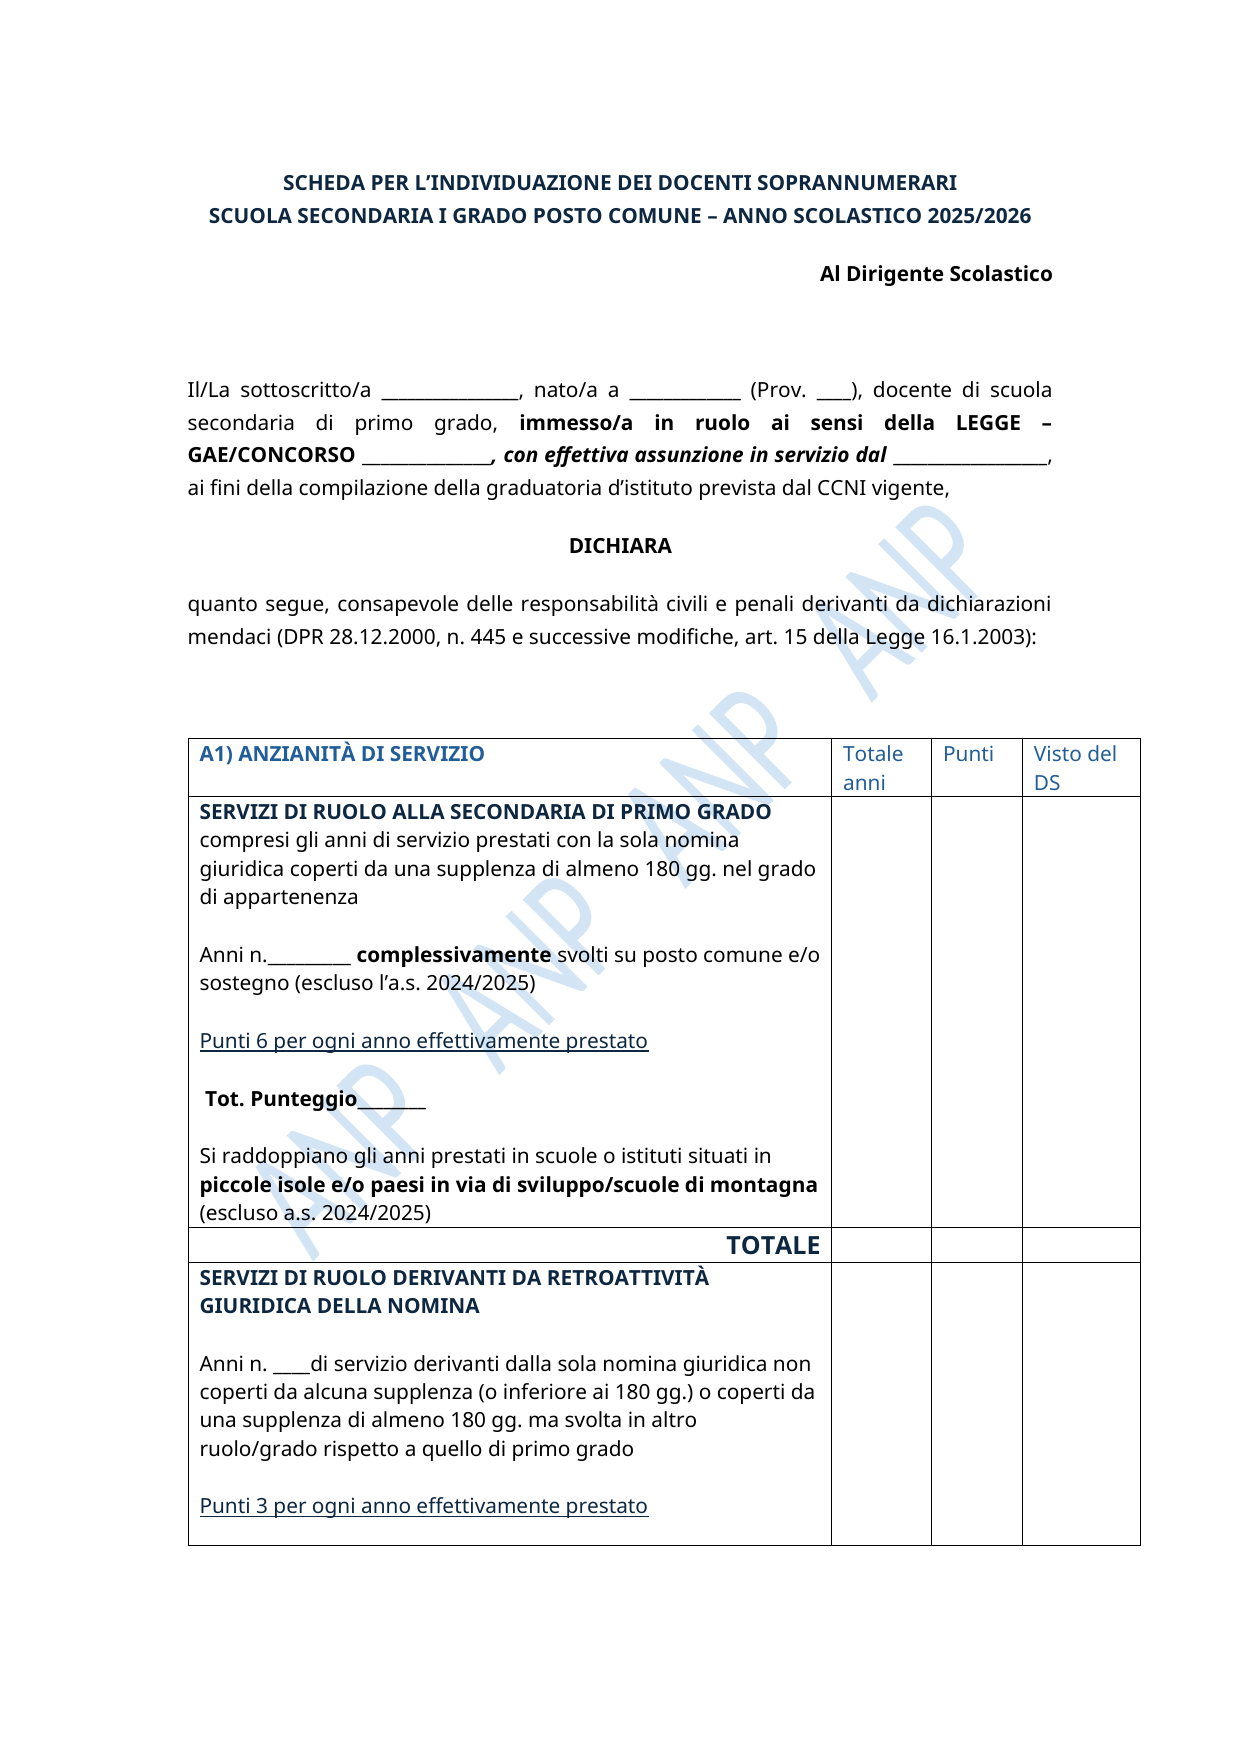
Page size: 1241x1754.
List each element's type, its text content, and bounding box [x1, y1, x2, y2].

text SCHEDA PER L’INDIVIDUAZIONE DEI DOCENTI SOPRANNUMERARI SCUOLA SECONDARIA I GRADO POSTO COMUNE – ANNO SCOLASTICO 2025/2026 [187, 168, 1053, 229]
table_cell [832, 797, 931, 1227]
table_header A1) ANZIANITÀ DI SERVIZIO [189, 739, 831, 796]
text DICHIARA [187, 531, 1053, 560]
table_cell [932, 797, 1022, 1227]
table_cell [932, 1228, 1022, 1262]
table_cell [832, 1228, 931, 1262]
text Il/La sottoscritto/a ________________, nato/a a _____________ (Prov. ____), docente di scuola secondaria di primo grado, immesso/a in ruolo ai sensi della LEGGE – GAE/CONCORSO ______________, con effettiva assunzione in servizio dal __________________, ai fini della compilazione della graduatoria d’istituto prevista dal CCNI vigente, [187, 375, 1053, 502]
table_cell TOTALE [189, 1228, 831, 1262]
table_header Visto del DS [1023, 739, 1140, 796]
table_cell SERVIZI DI RUOLO DERIVANTI DA RETROATTIVITÀ GIURIDICA DELLA NOMINA Anni n. ____di servizio derivanti dalla sola nomina giuridica non coperti da alcuna supplenza (o inferiore ai 180 gg.) o coperti da una supplenza di almeno 180 gg. ma svolta in altro ruolo/grado rispetto a quello di primo grado Punti 3 per ogni anno effettivamente prestato [189, 1263, 831, 1545]
text Al Dirigente Scolastico [187, 259, 1053, 287]
table_cell [1023, 797, 1140, 1227]
table_cell [832, 1263, 931, 1545]
table_cell [1023, 1228, 1140, 1262]
table_header Totale anni [832, 739, 931, 796]
table_cell SERVIZI DI RUOLO ALLA SECONDARIA DI PRIMO GRADO compresi gli anni di servizio prestati con la sola nomina giuridica coperti da una supplenza di almeno 180 gg. nel grado di appartenenza Anni n._________ complessivamente svolti su posto comune e/o sostegno (escluso l’a.s. 2024/2025) Punti 6 per ogni anno effettivamente prestato Tot. Punteggio________ Si raddoppiano gli anni prestati in scuole o istituti situati in piccole isole e/o paesi in via di sviluppo/scuole di montagna (escluso a.s. 2024/2025) [189, 797, 831, 1227]
table_cell [1023, 1263, 1140, 1545]
table_header Punti [932, 739, 1022, 796]
text quanto segue, consapevole delle responsabilità civili e penali derivanti da dichiarazioni mendaci (DPR 28.12.2000, n. 445 e successive modifiche, art. 15 della Legge 16.1.2003): [187, 589, 1053, 651]
table_cell [932, 1263, 1022, 1545]
